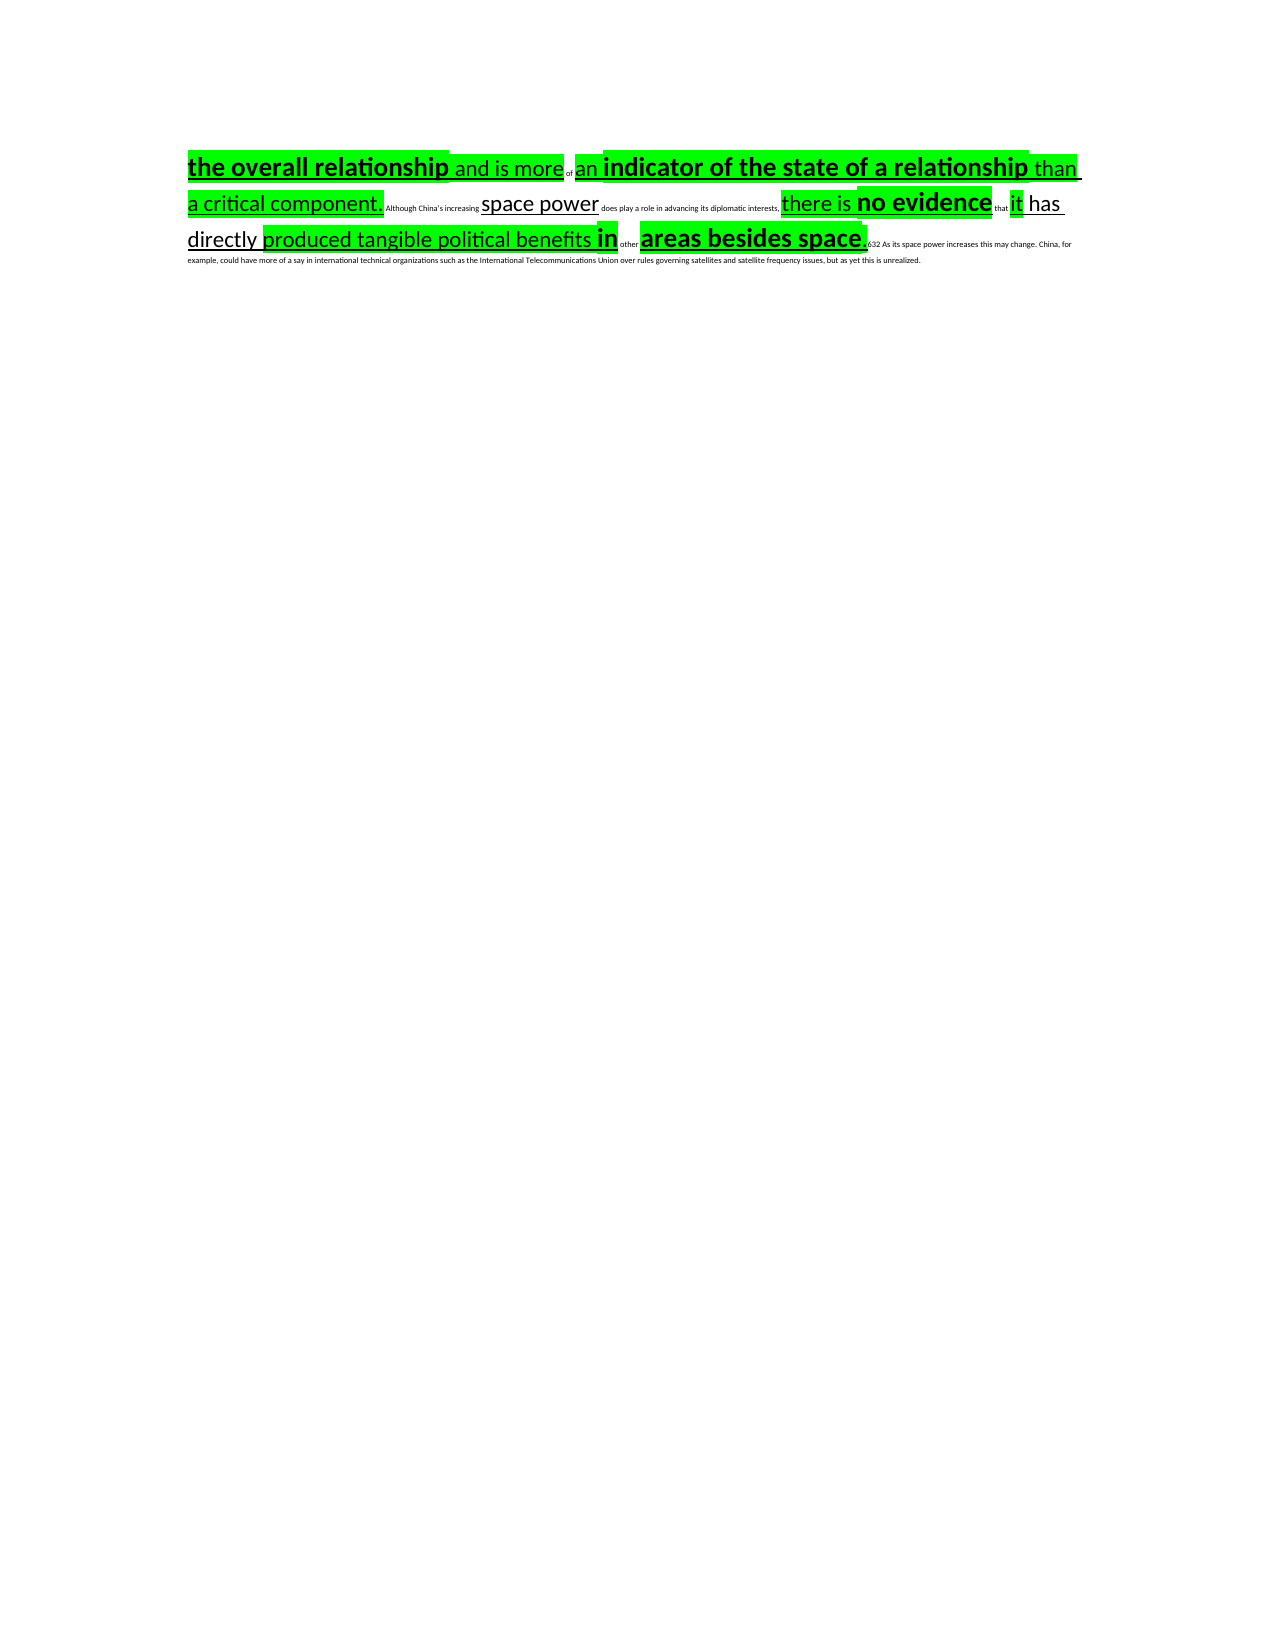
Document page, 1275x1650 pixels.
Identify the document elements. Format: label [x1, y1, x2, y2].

text [187, 150, 1087, 265]
